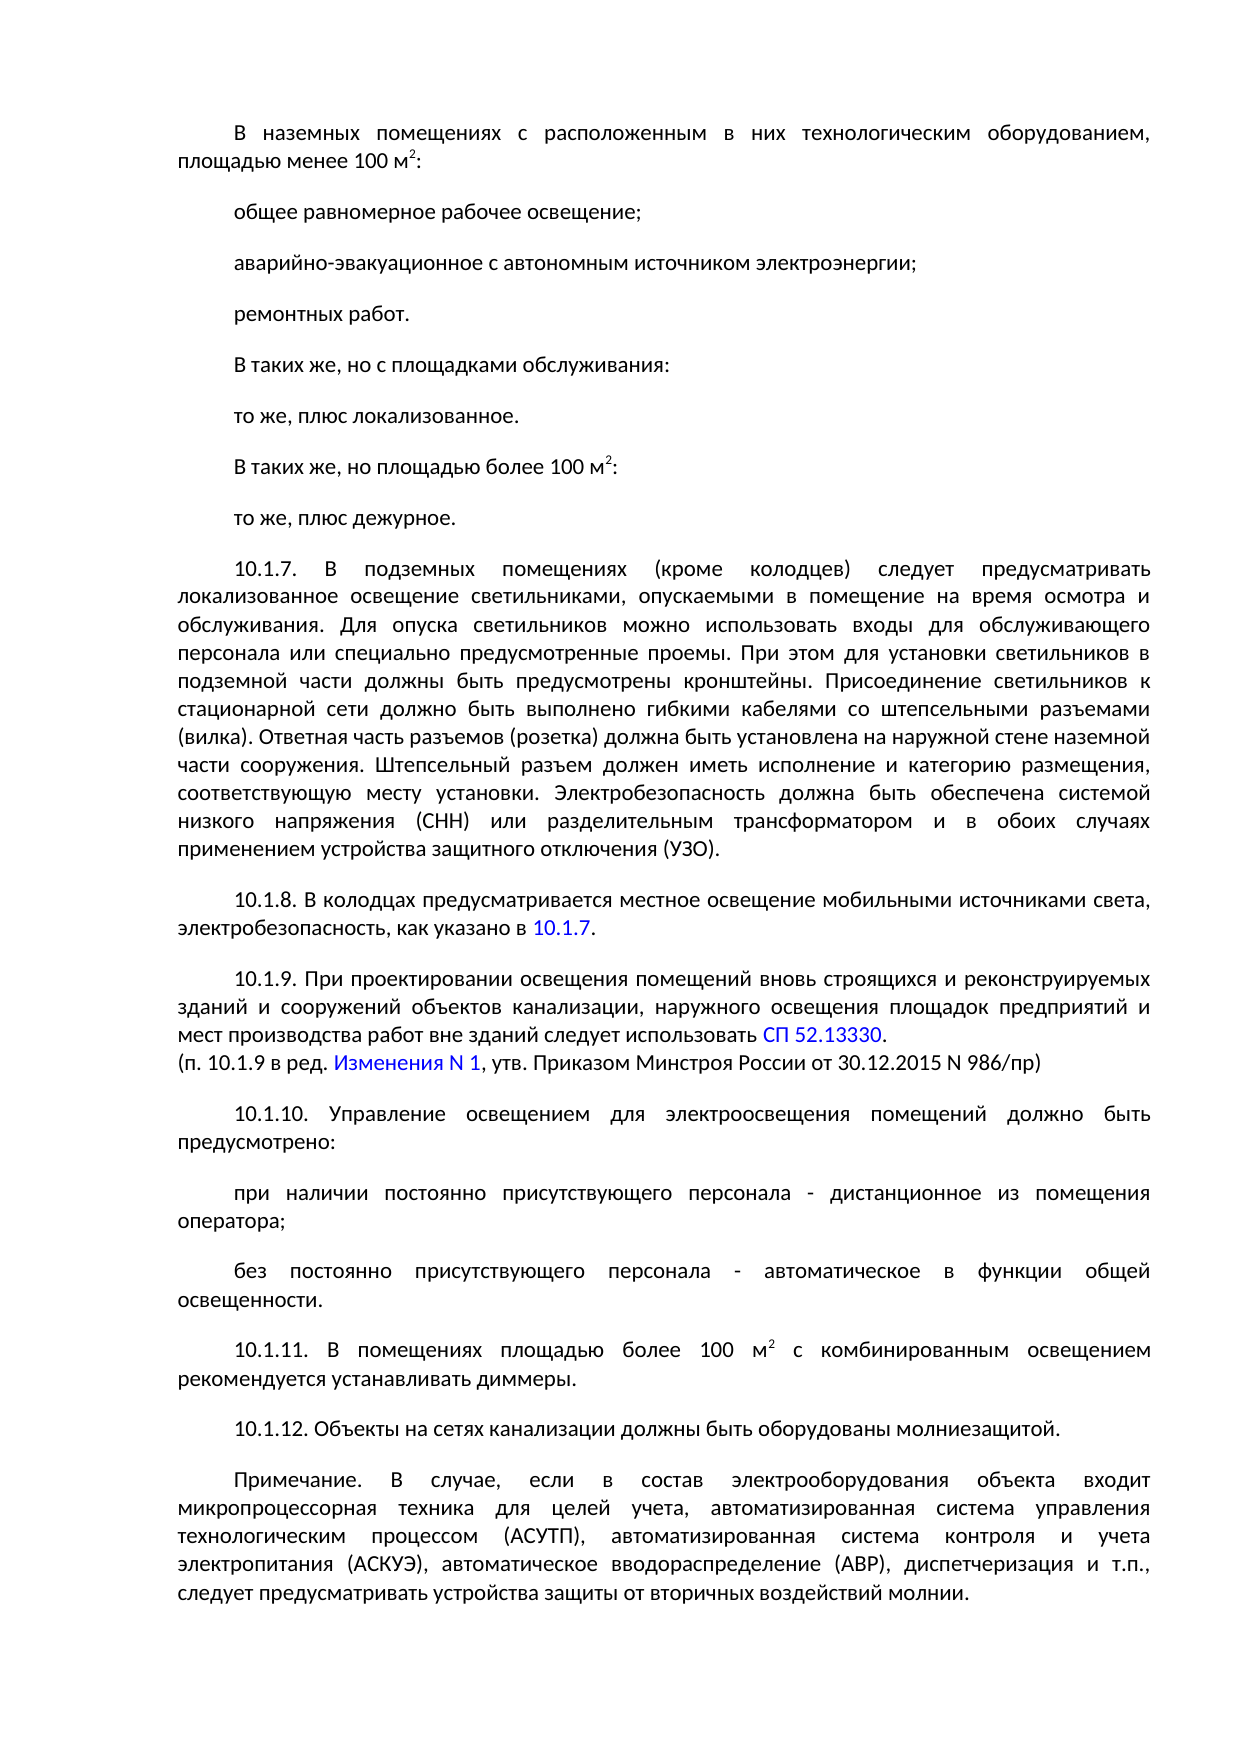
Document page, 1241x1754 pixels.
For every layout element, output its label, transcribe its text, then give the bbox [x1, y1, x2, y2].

text (п. 10.1.9 в ред. Изменения N 1, утв. Приказом Минстроя России от 30.12.2015 N 986/пр) [177, 1048, 1152, 1076]
text 10.1.12. Объекты на сетях канализации должны быть оборудованы молниезащитой. [177, 1414, 1152, 1443]
text ремонтных работ. [177, 299, 1152, 327]
text то же, плюс локализованное. [177, 401, 1152, 429]
text В таких же, но площадью более 100 м2: [177, 452, 1152, 480]
text 10.1.9. При проектировании освещения помещений вновь строящихся и реконструируемых зданий и сооружений объектов канализации, наружного освещения площадок предприятий и мест производства работ вне зданий следует использовать СП 52.13330. [177, 964, 1152, 1048]
text В таких же, но с площадками обслуживания: [177, 350, 1152, 378]
text 10.1.8. В колодцах предусматривается местное освещение мобильными источниками света, электробезопасность, как указано в 10.1.7. [177, 885, 1152, 941]
text то же, плюс дежурное. [177, 503, 1152, 531]
text В наземных помещениях с расположенным в них технологическим оборудованием, площадью менее 100 м2: [177, 118, 1152, 174]
text при наличии постоянно присутствующего персонала - дистанционное из помещения оператора; [177, 1178, 1152, 1234]
text аварийно-эвакуационное с автономным источником электроэнергии; [177, 248, 1152, 276]
text Примечание. В случае, если в состав электрооборудования объекта входит микропроцессорная техника для целей учета, автоматизированная система управления технологическим процессом (АСУТП), автоматизированная система контроля и учета электропитания (АСКУЭ), автоматическое вводораспределение (АВР), диспетчеризация и т.п., следует предусматривать устройства защиты от вторичных воздействий молнии. [177, 1466, 1152, 1606]
text 10.1.11. В помещениях площадью более 100 м2 с комбинированным освещением рекомендуется устанавливать диммеры. [177, 1336, 1152, 1392]
text общее равномерное рабочее освещение; [177, 197, 1152, 225]
text без постоянно присутствующего персонала - автоматическое в функции общей освещенности. [177, 1257, 1152, 1313]
text 10.1.10. Управление освещением для электроосвещения помещений должно быть предусмотрено: [177, 1099, 1152, 1155]
text 10.1.7. В подземных помещениях (кроме колодцев) следует предусматривать локализованное освещение светильниками, опускаемыми в помещение на время осмотра и обслуживания. Для опуска светильников можно использовать входы для обслуживающего персонала или специально предусмотренные проемы. При этом для установки светильников в подземной части должны быть предусмотрены кронштейны. Присоединение светильников к стационарной сети должно быть выполнено гибкими кабелями со штепсельными разъемами (вилка). Ответная часть разъемов (розетка) должна быть установлена на наружной стене наземной части сооружения. Штепсельный разъем должен иметь исполнение и категорию размещения, соответствующую месту установки. Электробезопасность должна быть обеспечена системой низкого напряжения (СНН) или разделительным трансформатором и в обоих случаях применением устройства защитного отключения (УЗО). [177, 554, 1152, 862]
